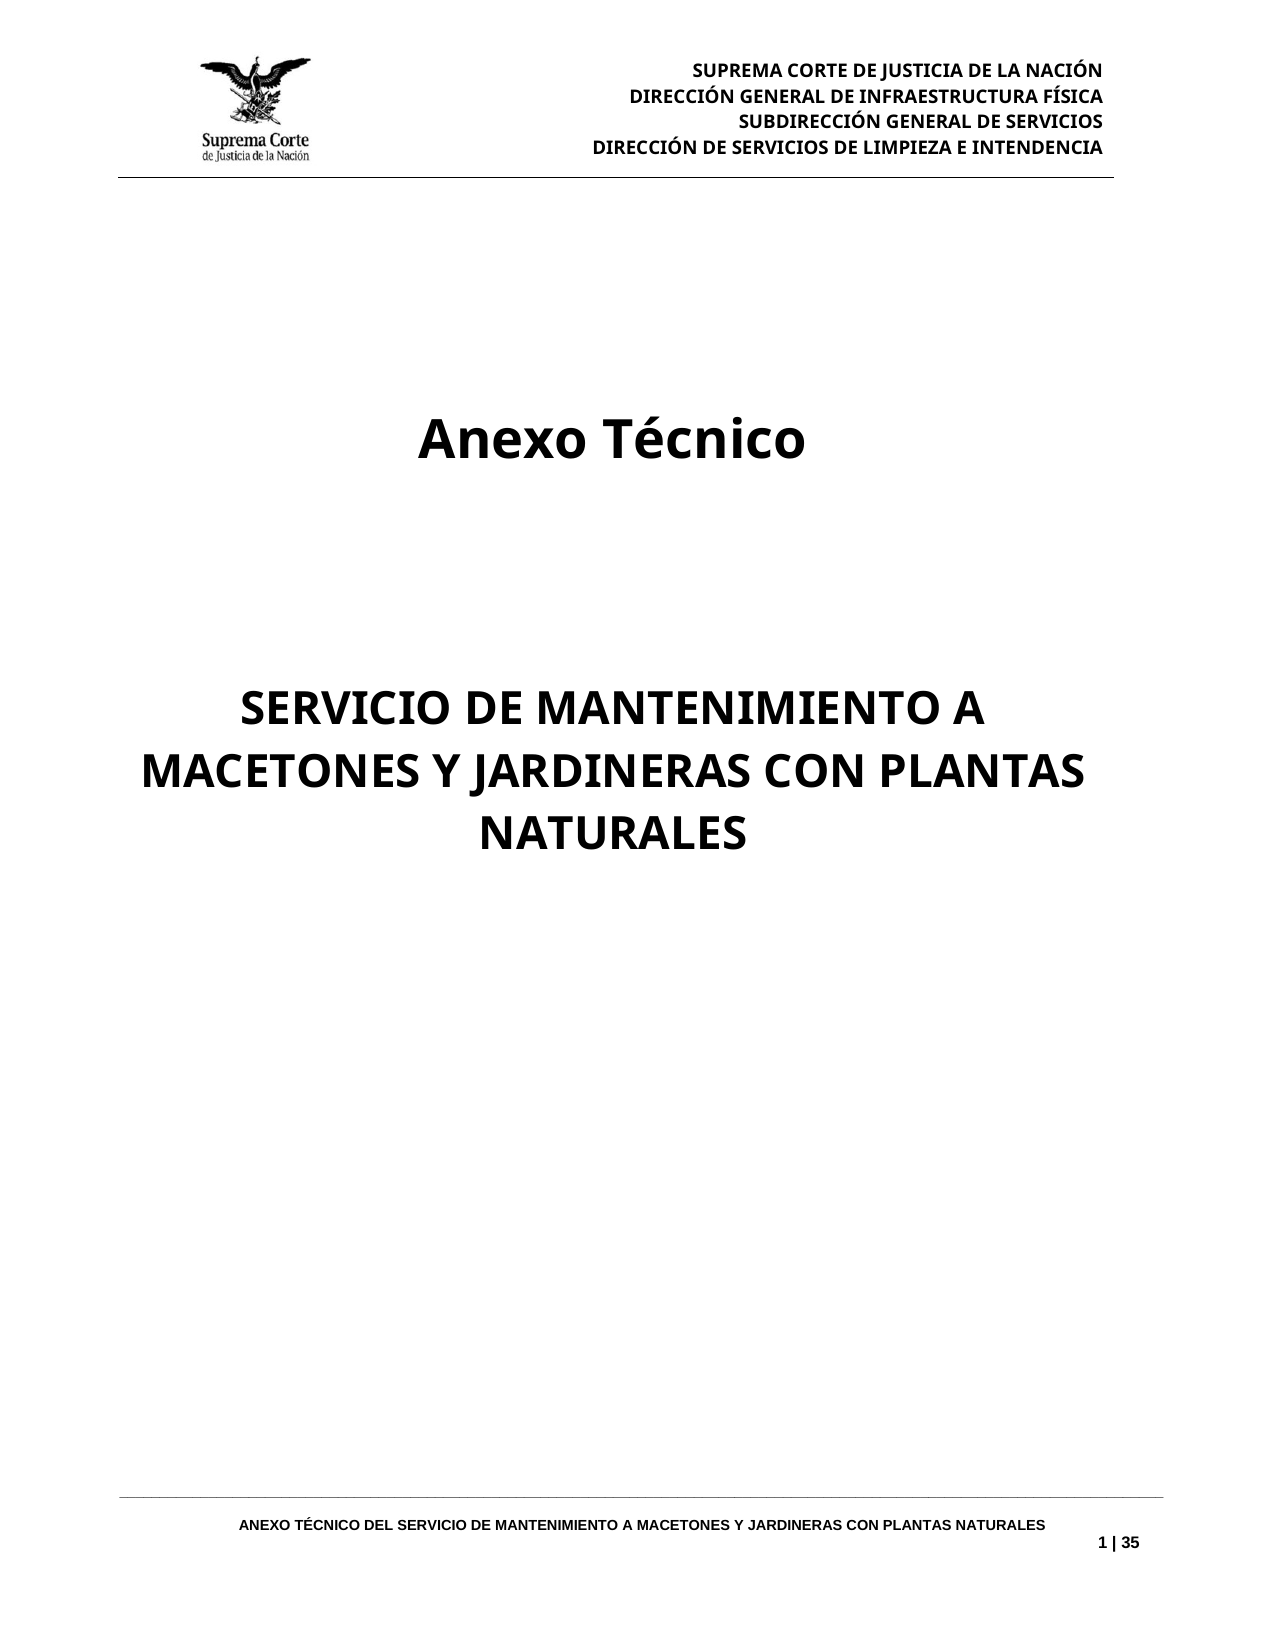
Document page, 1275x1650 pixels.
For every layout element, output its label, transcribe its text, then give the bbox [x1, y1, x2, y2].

text Anexo Técnico [118, 400, 1107, 474]
picture [191, 33, 317, 171]
text SERVICIO DE MANTENIMIENTO A MACETONES Y JARDINERAS CON PLANTAS NATURALES [118, 676, 1107, 863]
